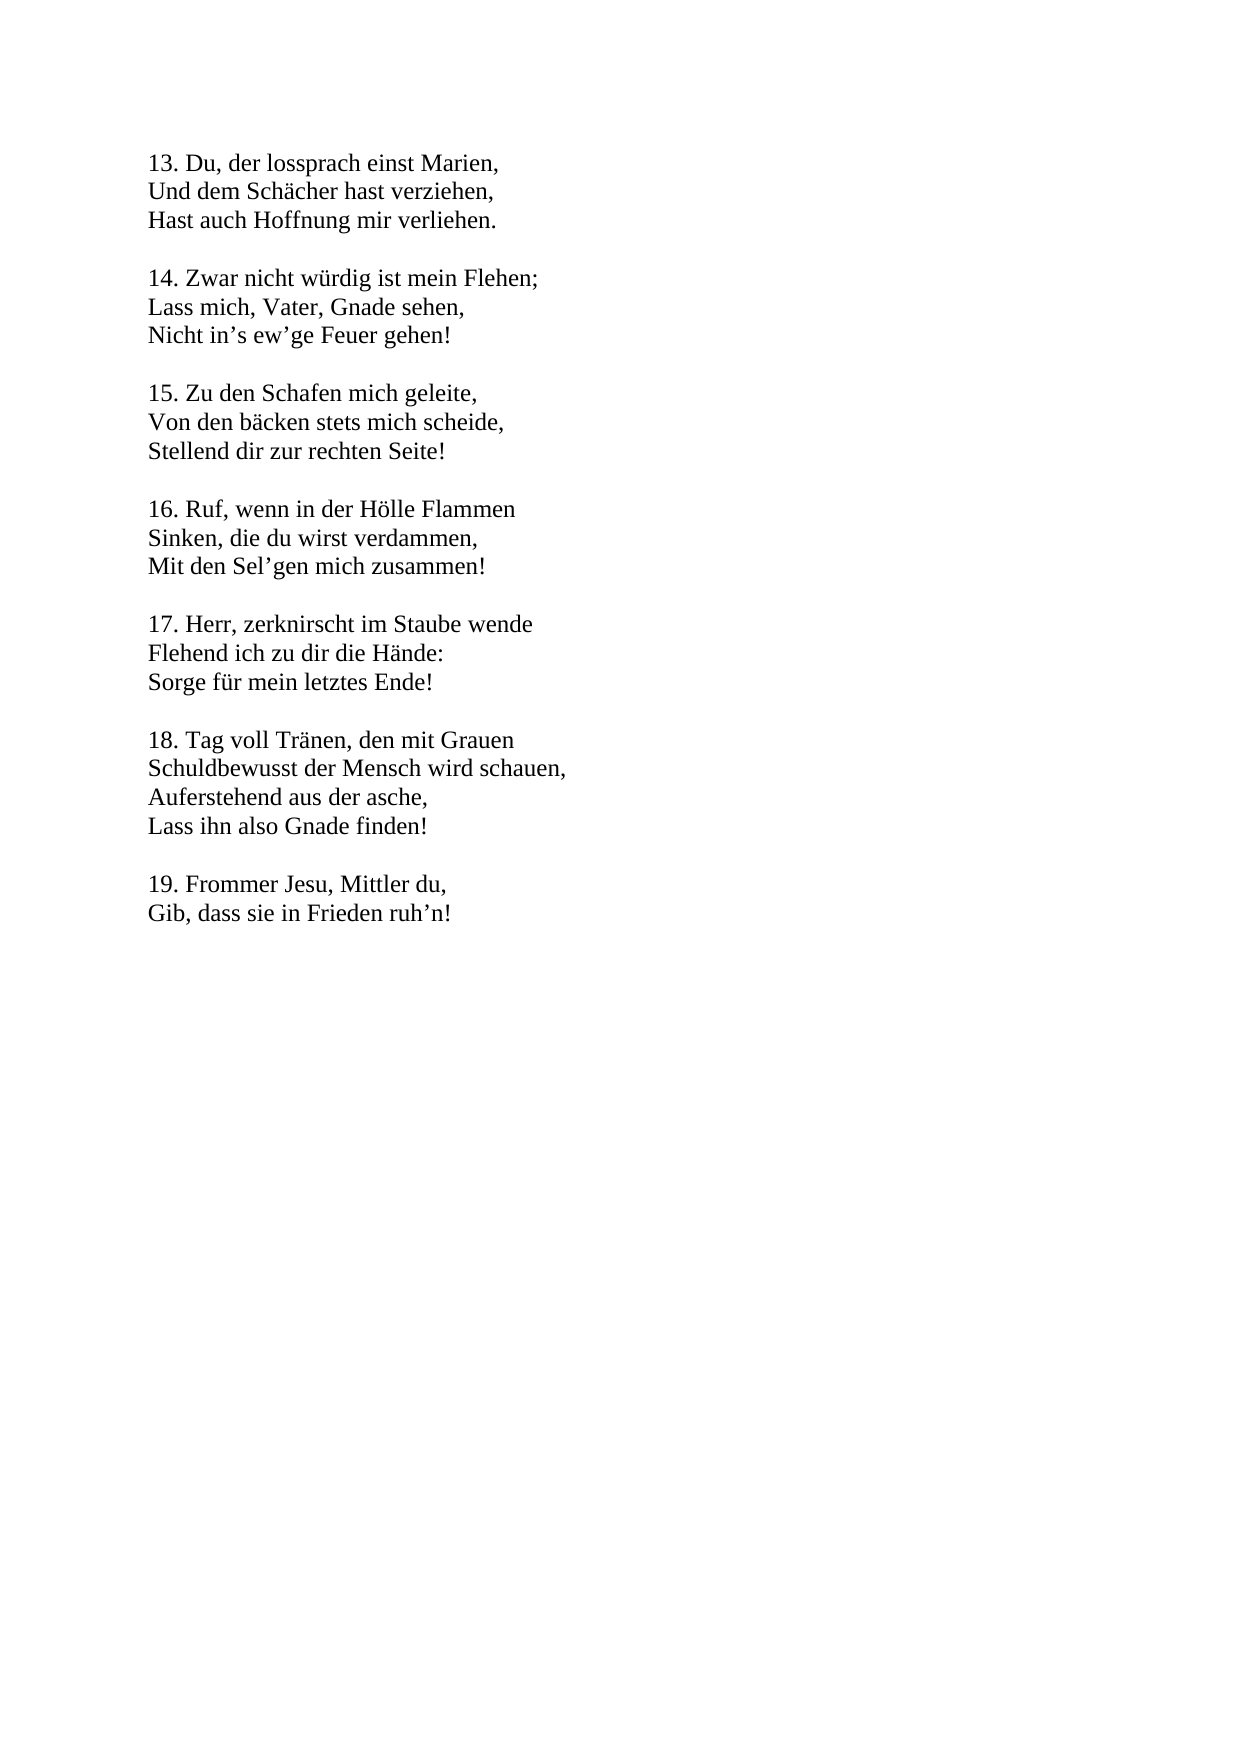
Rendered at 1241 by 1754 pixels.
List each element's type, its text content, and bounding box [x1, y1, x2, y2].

text 14. Zwar nicht würdig ist mein Flehen; Lass mich, Vater, Gnade sehen, Nicht in’s ew’ge Feuer gehen! [148, 263, 1093, 349]
text 19. Frommer Jesu, Mittler du, Gib, dass sie in Frieden ruh’n! [148, 869, 1093, 926]
text 16. Ruf, wenn in der Hölle Flammen Sinken, die du wirst verdammen, Mit den Sel’gen mich zusammen! [148, 494, 1093, 580]
text 13. Du, der lossprach einst Marien, Und dem Schächer hast verziehen, Hast auch Hoffnung mir verliehen. [148, 148, 1093, 234]
text 15. Zu den Schafen mich geleite, Von den bäcken stets mich scheide, Stellend dir zur rechten Seite! [148, 378, 1093, 465]
text 18. Tag voll Tränen, den mit Grauen Schuldbewusst der Mensch wird schauen, Auferstehend aus der asche, Lass ihn also Gnade finden! [148, 725, 1093, 840]
text 17. Herr, zerknirscht im Staube wende Flehend ich zu dir die Hände: Sorge für mein letztes Ende! [148, 609, 1093, 696]
